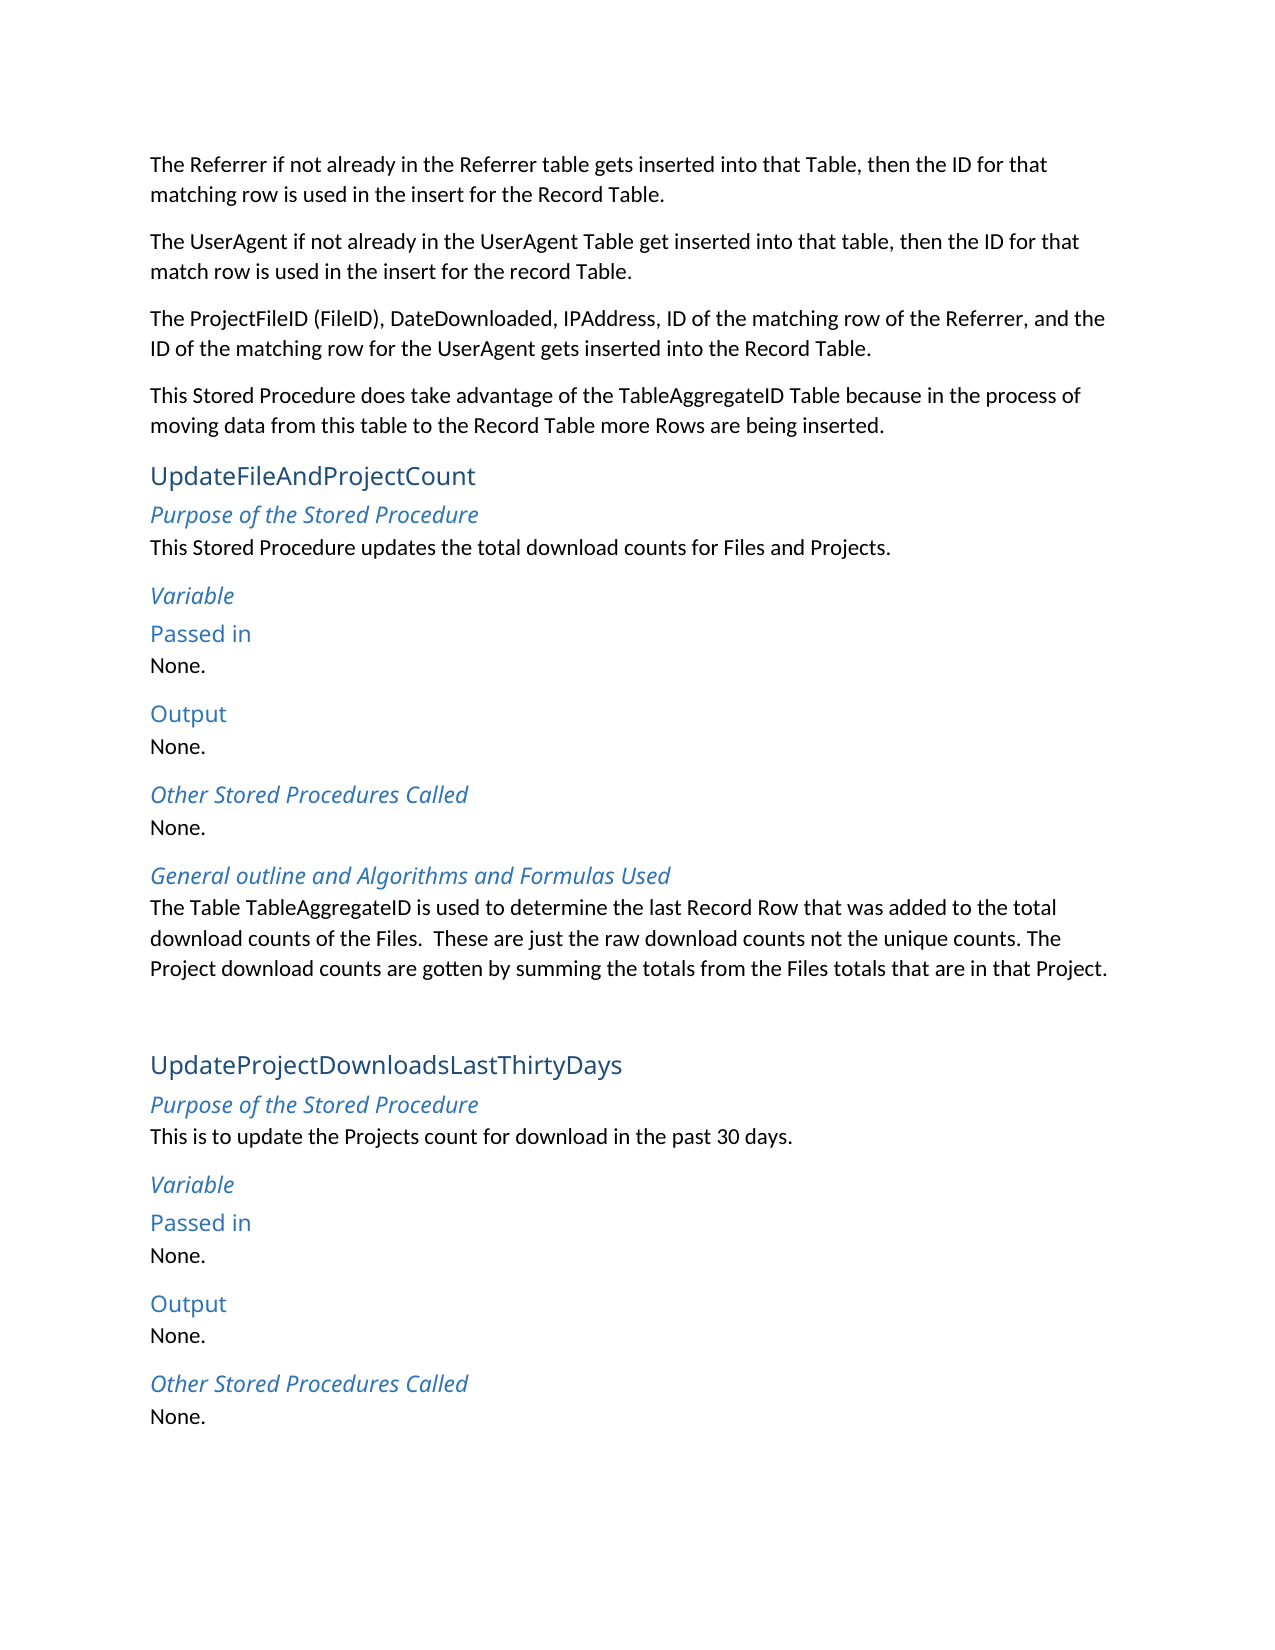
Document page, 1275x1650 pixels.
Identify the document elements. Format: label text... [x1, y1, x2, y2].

text This is to update the Projects count for download in the past 30 days. [150, 1122, 1125, 1150]
subtitle Purpose of the Stored Procedure [150, 499, 1125, 531]
subtitle Output [150, 698, 1125, 730]
subtitle Variable [150, 580, 1125, 611]
text The Table TableAggregateID is used to determine the last Record Row that was added to the total download counts of the Files. These are just the raw download counts not the unique counts. The Project download counts are gotten by summing the totals from the Files totals that are in that Project. [150, 893, 1125, 982]
subtitle Output [150, 1288, 1125, 1319]
subtitle Other Stored Procedures Called [150, 779, 1125, 810]
text The UserAgent if not already in the UserAgent Table get inserted into that table, then the ID for that match row is used in the insert for the record Table. [150, 227, 1125, 285]
text None. [150, 732, 1125, 760]
text None. [150, 813, 1125, 841]
text The Referrer if not already in the Referrer table gets inserted into that Table, then the ID for that matching row is used in the insert for the Record Table. [150, 150, 1125, 208]
text This Stored Procedure does take advantage of the TableAggregateID Table because in the process of moving data from this table to the Record Table more Rows are being inserted. [150, 381, 1125, 439]
subtitle Passed in [150, 1207, 1125, 1238]
subtitle UpdateProjectDownloadsLastThirtyDays [150, 1048, 1125, 1082]
subtitle UpdateFileAndProjectCount [150, 458, 1125, 492]
text None. [150, 1321, 1125, 1349]
subtitle Passed in [150, 618, 1125, 649]
text None. [150, 1241, 1125, 1269]
subtitle Purpose of the Stored Procedure [150, 1088, 1125, 1120]
text None. [150, 652, 1125, 679]
subtitle Other Stored Procedures Called [150, 1368, 1125, 1399]
subtitle General outline and Algorithms and Formulas Used [150, 860, 1125, 891]
text This Stored Procedure updates the total download counts for Files and Projects. [150, 533, 1125, 561]
subtitle Variable [150, 1169, 1125, 1200]
text The ProjectFileID (FileID), DateDownloaded, IPAddress, ID of the matching row of the Referrer, and the ID of the matching row for the UserAgent gets inserted into the Record Table. [150, 304, 1125, 362]
text None. [150, 1402, 1125, 1430]
